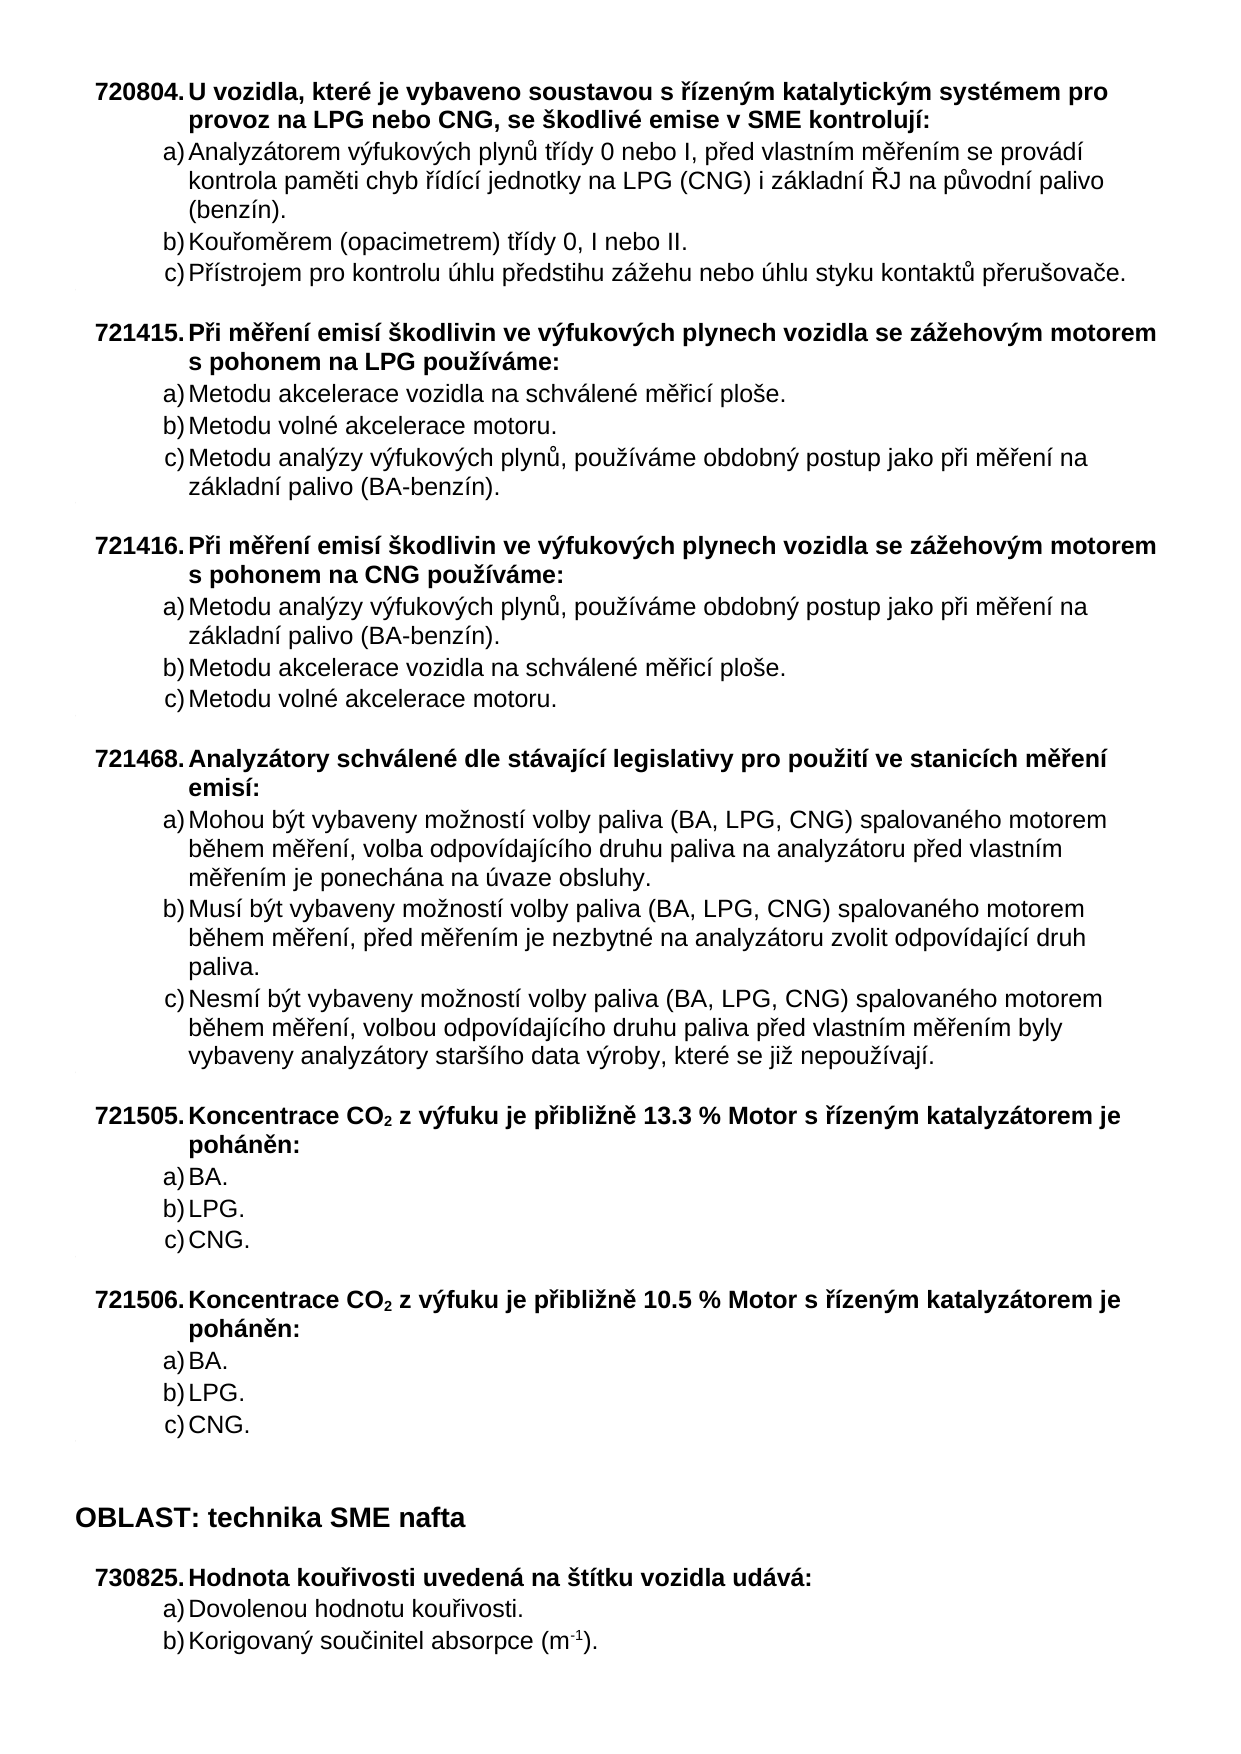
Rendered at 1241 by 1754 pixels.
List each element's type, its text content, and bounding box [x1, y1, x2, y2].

table_cell Metodu volné akcelerace motoru. [186, 683, 1164, 715]
table_cell Metodu akcelerace vozidla na schválené měřicí ploše. [186, 651, 1164, 683]
table_cell Metodu volné akcelerace motoru. [186, 409, 1164, 441]
table_cell a) [74, 1160, 186, 1192]
text OBLAST: technika SME nafta [75, 1468, 1165, 1533]
table_cell Dovolenou hodnotu kouřivosti. [186, 1593, 1164, 1625]
table_header 721416. [74, 530, 186, 590]
table_header Při měření emisí škodlivin ve výfukových plynech vozidla se zážehovým motorem s pohonem na CNG používáme: [186, 530, 1164, 590]
table_cell Korigovaný součinitel absorpce (m-1). [186, 1625, 1164, 1657]
table_cell Kouřoměrem (opacimetrem) třídy 0, I nebo II. [186, 225, 1164, 257]
table_header Analyzátory schválené dle stávající legislativy pro použití ve stanicích měření emisí: [186, 743, 1164, 803]
table_header U vozidla, které je vybaveno soustavou s řízeným katalytickým systémem pro provoz na LPG nebo CNG, se škodlivé emise v SME kontrolují: [186, 75, 1164, 136]
table_cell Metodu analýzy výfukových plynů, používáme obdobný postup jako při měření na základní palivo (BA-benzín). [186, 441, 1164, 502]
table_cell b) [74, 1376, 186, 1408]
table_cell b) [74, 651, 186, 683]
table_cell Analyzátorem výfukových plynů třídy 0 nebo I, před vlastním měřením se provádí kontrola paměti chyb řídící jednotky na LPG (CNG) i základní ŘJ na původní palivo (benzín). [186, 136, 1164, 225]
table_cell a) [74, 1345, 186, 1376]
table_cell BA. [186, 1345, 1164, 1376]
table_header Koncentrace CO2 z výfuku je přibližně 10.5 % Motor s řízeným katalyzátorem je poháněn: [186, 1284, 1164, 1344]
table_cell b) [74, 893, 186, 982]
table_header 730825. [74, 1561, 186, 1593]
table_cell BA. [186, 1160, 1164, 1192]
table_cell b) [74, 225, 186, 257]
table_cell b) [74, 1192, 186, 1224]
table_header 721468. [74, 743, 186, 803]
table_cell a) [74, 590, 186, 651]
table_header Hodnota kouřivosti uvedená na štítku vozidla udává: [186, 1561, 1164, 1593]
table_cell Musí být vybaveny možností volby paliva (BA, LPG, CNG) spalovaného motorem během měření, před měřením je nezbytné na analyzátoru zvolit odpovídající druh paliva. [186, 893, 1164, 982]
table_cell c) [74, 1408, 186, 1440]
table_cell a) [74, 136, 186, 225]
table_cell c) [74, 683, 186, 715]
table_cell a) [74, 804, 186, 893]
table_cell CNG. [186, 1224, 1164, 1256]
table_header Při měření emisí škodlivin ve výfukových plynech vozidla se zážehovým motorem s pohonem na LPG používáme: [186, 317, 1164, 377]
table_cell c) [74, 1224, 186, 1256]
table_cell c) [74, 982, 186, 1072]
table_cell Přístrojem pro kontrolu úhlu předstihu zážehu nebo úhlu styku kontaktů přerušovače. [186, 257, 1164, 289]
table_header Koncentrace CO2 z výfuku je přibližně 13.3 % Motor s řízeným katalyzátorem je poháněn: [186, 1100, 1164, 1160]
table_header 721506. [74, 1284, 186, 1344]
table_header 721505. [74, 1100, 186, 1160]
table_cell Mohou být vybaveny možností volby paliva (BA, LPG, CNG) spalovaného motorem během měření, volba odpovídajícího druhu paliva na analyzátoru před vlastním měřením je ponechána na úvaze obsluhy. [186, 804, 1164, 893]
table_cell LPG. [186, 1376, 1164, 1408]
table_cell b) [74, 1625, 186, 1657]
table_cell b) [74, 409, 186, 441]
table_cell c) [74, 257, 186, 289]
table_cell a) [74, 378, 186, 409]
table_header 720804. [74, 75, 186, 136]
table_cell a) [74, 1593, 186, 1625]
table_cell Nesmí být vybaveny možností volby paliva (BA, LPG, CNG) spalovaného motorem během měření, volbou odpovídajícího druhu paliva před vlastním měřením byly vybaveny analyzátory staršího data výroby, které se již nepoužívají. [186, 982, 1164, 1072]
table_cell CNG. [186, 1408, 1164, 1440]
table_cell c) [74, 441, 186, 502]
table_header 721415. [74, 317, 186, 377]
table_cell Metodu analýzy výfukových plynů, používáme obdobný postup jako při měření na základní palivo (BA-benzín). [186, 590, 1164, 651]
table_cell LPG. [186, 1192, 1164, 1224]
table_cell Metodu akcelerace vozidla na schválené měřicí ploše. [186, 378, 1164, 409]
